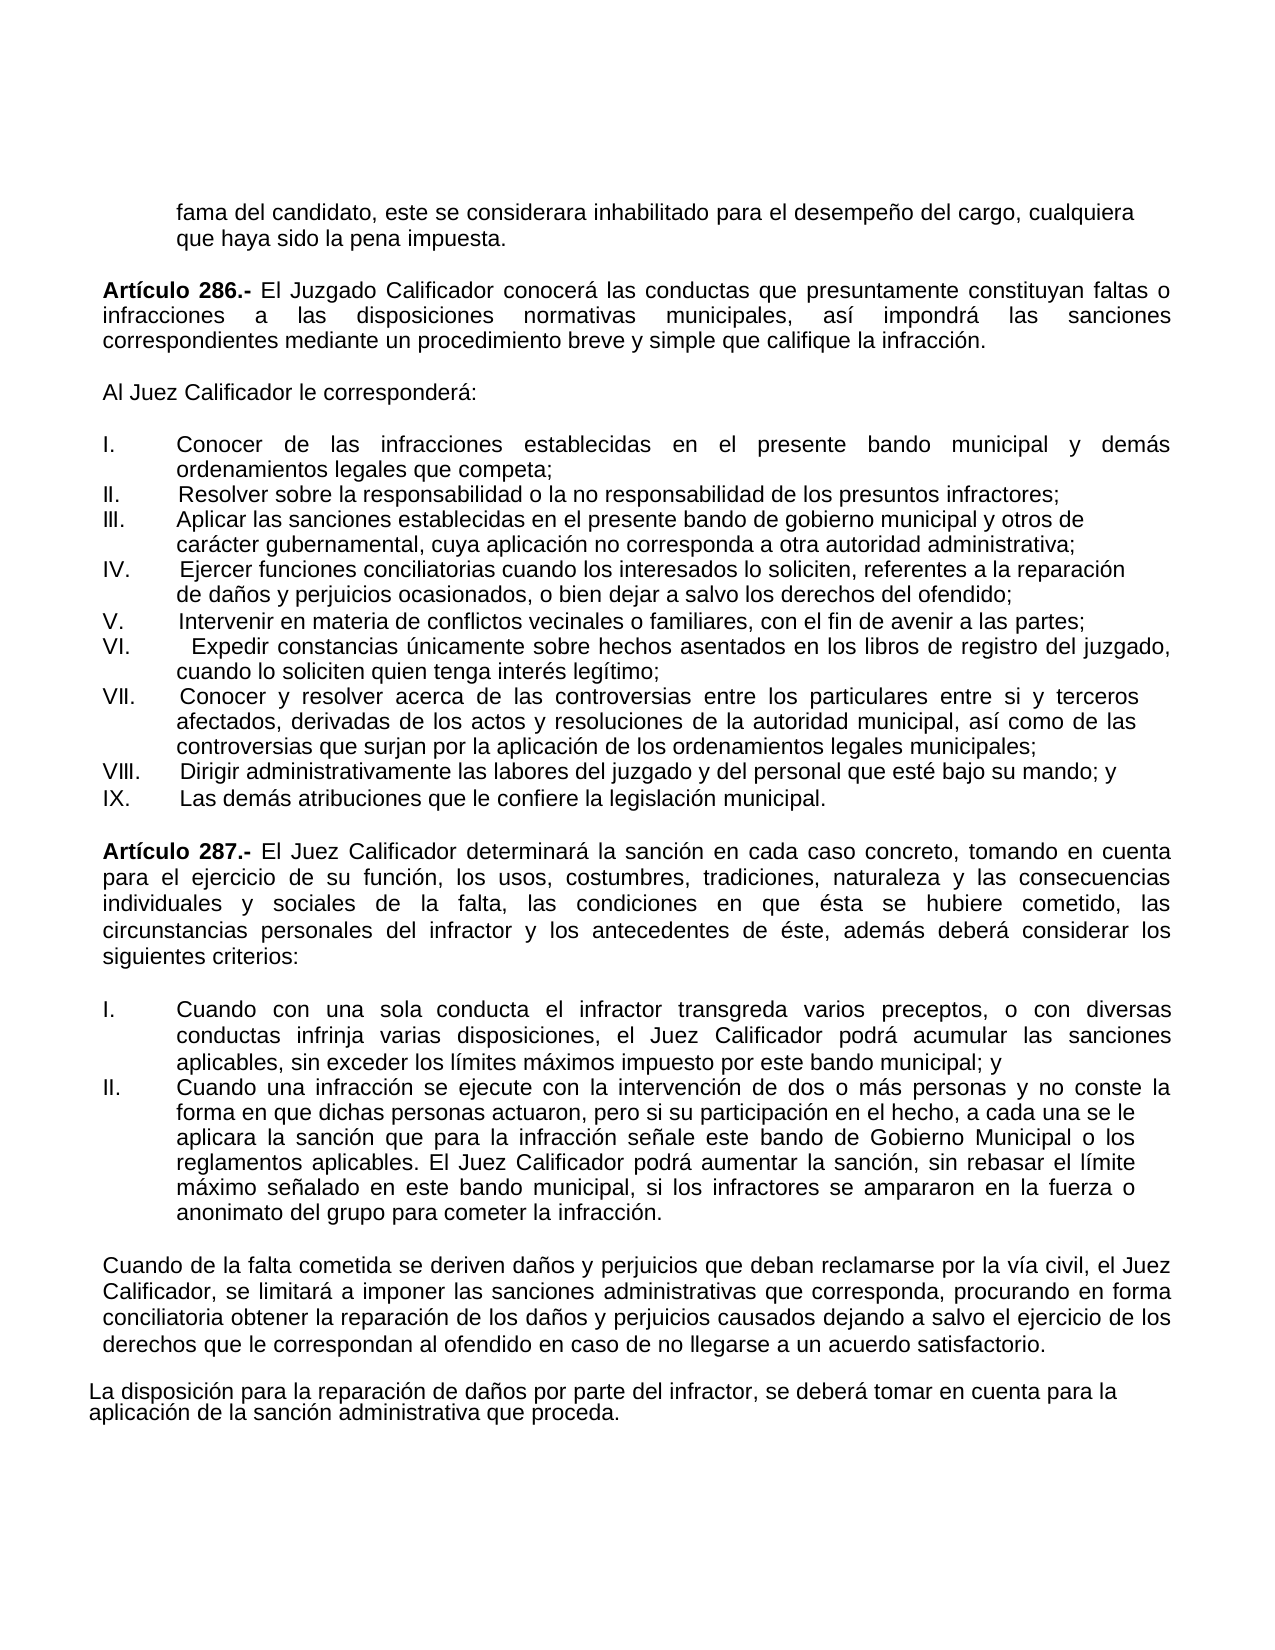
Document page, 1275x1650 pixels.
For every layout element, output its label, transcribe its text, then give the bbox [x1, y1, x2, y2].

text VII. Conocer y resolver acerca de las controversias entre los particulares entre si y terceros [102, 684, 1170, 709]
text anonimato del grupo para cometer la infracción. [176, 1200, 1186, 1225]
text de daños y perjuicios ocasionados, o bien dejar a salvo los derechos del ofendido; [176, 583, 1186, 608]
text V. Intervenir en materia de conflictos vecinales o familiares, con el fin de avenir a las partes; [102, 608, 1117, 634]
text Al Juez Calificador le corresponderá: [102, 379, 511, 406]
text VIII. Dirigir administrativamente las labores del juzgado y del personal que esté bajo su mando; y [102, 760, 1147, 785]
text Artículo 286.- El Juzgado Calificador conocerá las conductas que presuntamente constituyan faltas o infracciones a las disposiciones normativas municipales, así impondrá las sanciones correspondientes mediante un procedimiento breve y simple que califique la infracción. [102, 278, 1171, 353]
text aplicara la sanción que para la infracción señale este bando de Gobierno Municipal o los [176, 1125, 1186, 1150]
text afectados, derivadas de los actos y resoluciones de la autoridad municipal, así como de las controversias que surjan por la aplicación de los ordenamientos legales municipales; [176, 710, 1171, 760]
text IV. Ejercer funciones conciliatorias cuando los interesados lo soliciten, referentes a la reparación [102, 558, 1156, 583]
text Artículo 287.- El Juez Calificador determinará la sanción en cada caso concreto, tomando en cuenta para el ejercicio de su función, los usos, costumbres, tradiciones, naturaleza y las consecuencias individuales y sociales de la falta, las condiciones en que ésta se hubiere cometido, las circunstancias personales del infractor y los antecedentes de éste, además deberá considerar los siguientes criterios: [102, 838, 1171, 969]
text fama del candidato, este se considerara inhabilitado para el desempeño del cargo, cualquiera que haya sido la pena impuesta. [176, 199, 1171, 252]
text I. Conocer de las infracciones establecidas en el presente bando municipal y demás ordenamientos legales que competa; [102, 433, 1171, 483]
text VI. Expedir constancias únicamente sobre hechos asentados en los libros de registro del juzgado, cuando lo soliciten quien tenga interés legítimo; [102, 634, 1171, 684]
text II. Cuando una infracción se ejecute con la intervención de dos o más personas y no conste la forma en que dichas personas actuaron, pero si su participación en el hecho, a cada una se le [102, 1075, 1171, 1125]
text reglamentos aplicables. El Juez Calificador podrá aumentar la sanción, sin rebasar el límite máximo señalado en este bando municipal, si los infractores se ampararon en la fuerza o [176, 1150, 1171, 1200]
text I. Cuando con una sola conducta el infractor transgreda varios preceptos, o con diversas conductas infrinja varias disposiciones, el Juez Calificador podrá acumular las sanciones aplicables, sin exceder los límites máximos impuesto por este bando municipal; y [102, 996, 1171, 1075]
text Cuando de la falta cometida se deriven daños y perjuicios que deban reclamarse por la vía civil, el Juez Calificador, se limitará a imponer las sanciones administrativas que corresponda, procurando en forma conciliatoria obtener la reparación de los daños y perjuicios causados dejando a salvo el ejercicio de los derechos que le correspondan al ofendido en caso de no llegarse a un acuerdo satisfactorio. [102, 1252, 1171, 1357]
text IX. Las demás atribuciones que le confiere la legislación municipal. [102, 785, 857, 811]
text II. Resolver sobre la responsabilidad o la no responsabilidad de los presuntos infractores; [102, 483, 1093, 508]
text La disposición para la reparación de daños por parte del infractor, se deberá tomar en cuenta para la aplicación de la sanción administrativa que proceda. [89, 1383, 1186, 1425]
text III. Aplicar las sanciones establecidas en el presente bando de gobierno municipal y otros de carácter gubernamental, cuya aplicación no corresponda a otra autoridad administrativa; [102, 508, 1120, 558]
